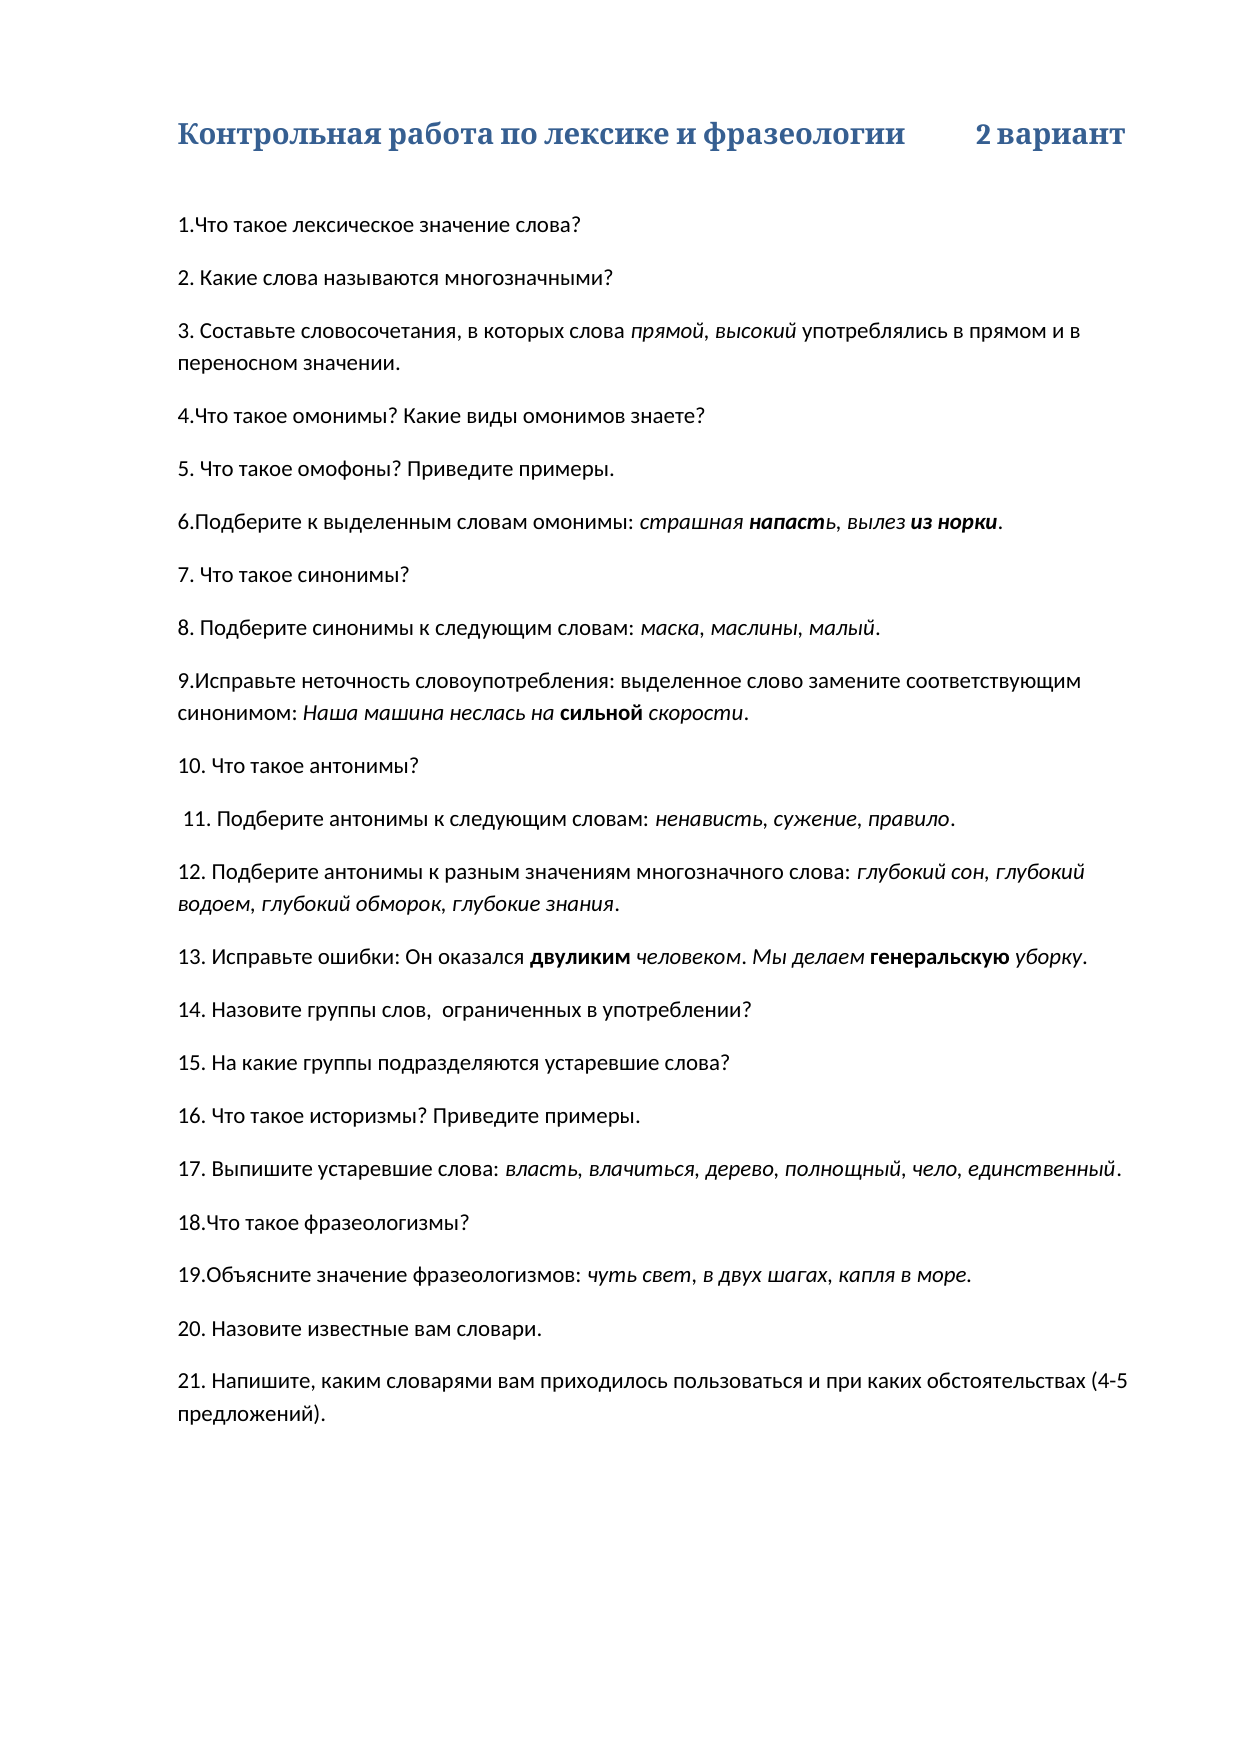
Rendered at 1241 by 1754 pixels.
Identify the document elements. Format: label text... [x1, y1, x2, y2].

text 14. Назовите группы слов, ограниченных в употреблении? [177, 996, 1152, 1023]
text 13. Исправьте ошибки: Он оказался двуликим человеком. Мы делаем генеральскую уборку. [177, 942, 1152, 971]
text 21. Напишите, каким словарями вам приходилось пользоваться и при каких обстоятельствах (4-5 предложений). [177, 1367, 1152, 1427]
text 4.Что такое омонимы? Какие виды омонимов знаете? [177, 401, 1152, 429]
text 12. Подберите антонимы к разным значениям многозначного слова: глубокий сон, глубокий водоем, глубокий обморок, глубокие знания. [177, 857, 1152, 917]
text 7. Что такое синонимы? [177, 560, 1152, 588]
text 19.Объясните значение фразеологизмов: чуть свет, в двух шагах, капля в море. [177, 1261, 1152, 1289]
text 2. Какие слова называются многозначными? [177, 263, 1152, 291]
text 6.Подберите к выделенным словам омонимы: страшная напасть, вылез из норки. [177, 507, 1152, 535]
text 20. Назовите известные вам словари. [177, 1314, 1152, 1342]
text 16. Что такое историзмы? Приведите примеры. [177, 1102, 1152, 1129]
text 5. Что такое омофоны? Приведите примеры. [177, 454, 1152, 482]
text 1.Что такое лексическое значение слова? [177, 210, 1152, 238]
text 8. Подберите синонимы к следующим словам: маска, маслины, малый. [177, 613, 1152, 641]
text 3. Составьте словосочетания, в которых слова прямой, высокий употреблялись в прямом и в переносном значении. [177, 316, 1152, 376]
text 15. На какие группы подразделяются устаревшие слова? [177, 1048, 1152, 1077]
text 9.Исправьте неточность словоупотребления: выделенное слово замените соответствующим синонимом: Наша машина неслась на сильной скорости. [177, 666, 1152, 726]
text 10. Что такое антонимы? [177, 751, 1152, 779]
text 11. Подберите антонимы к следующим словам: ненависть, сужение, правило. [177, 804, 1152, 832]
text 18.Что такое фразеологизмы? [177, 1208, 1152, 1236]
subtitle Контрольная работа по лексике и фразеологии 2 вариант [177, 118, 1152, 152]
text 17. Выпишите устаревшие слова: власть, влачиться, дерево, полнощный, чело, единственный. [177, 1154, 1152, 1183]
